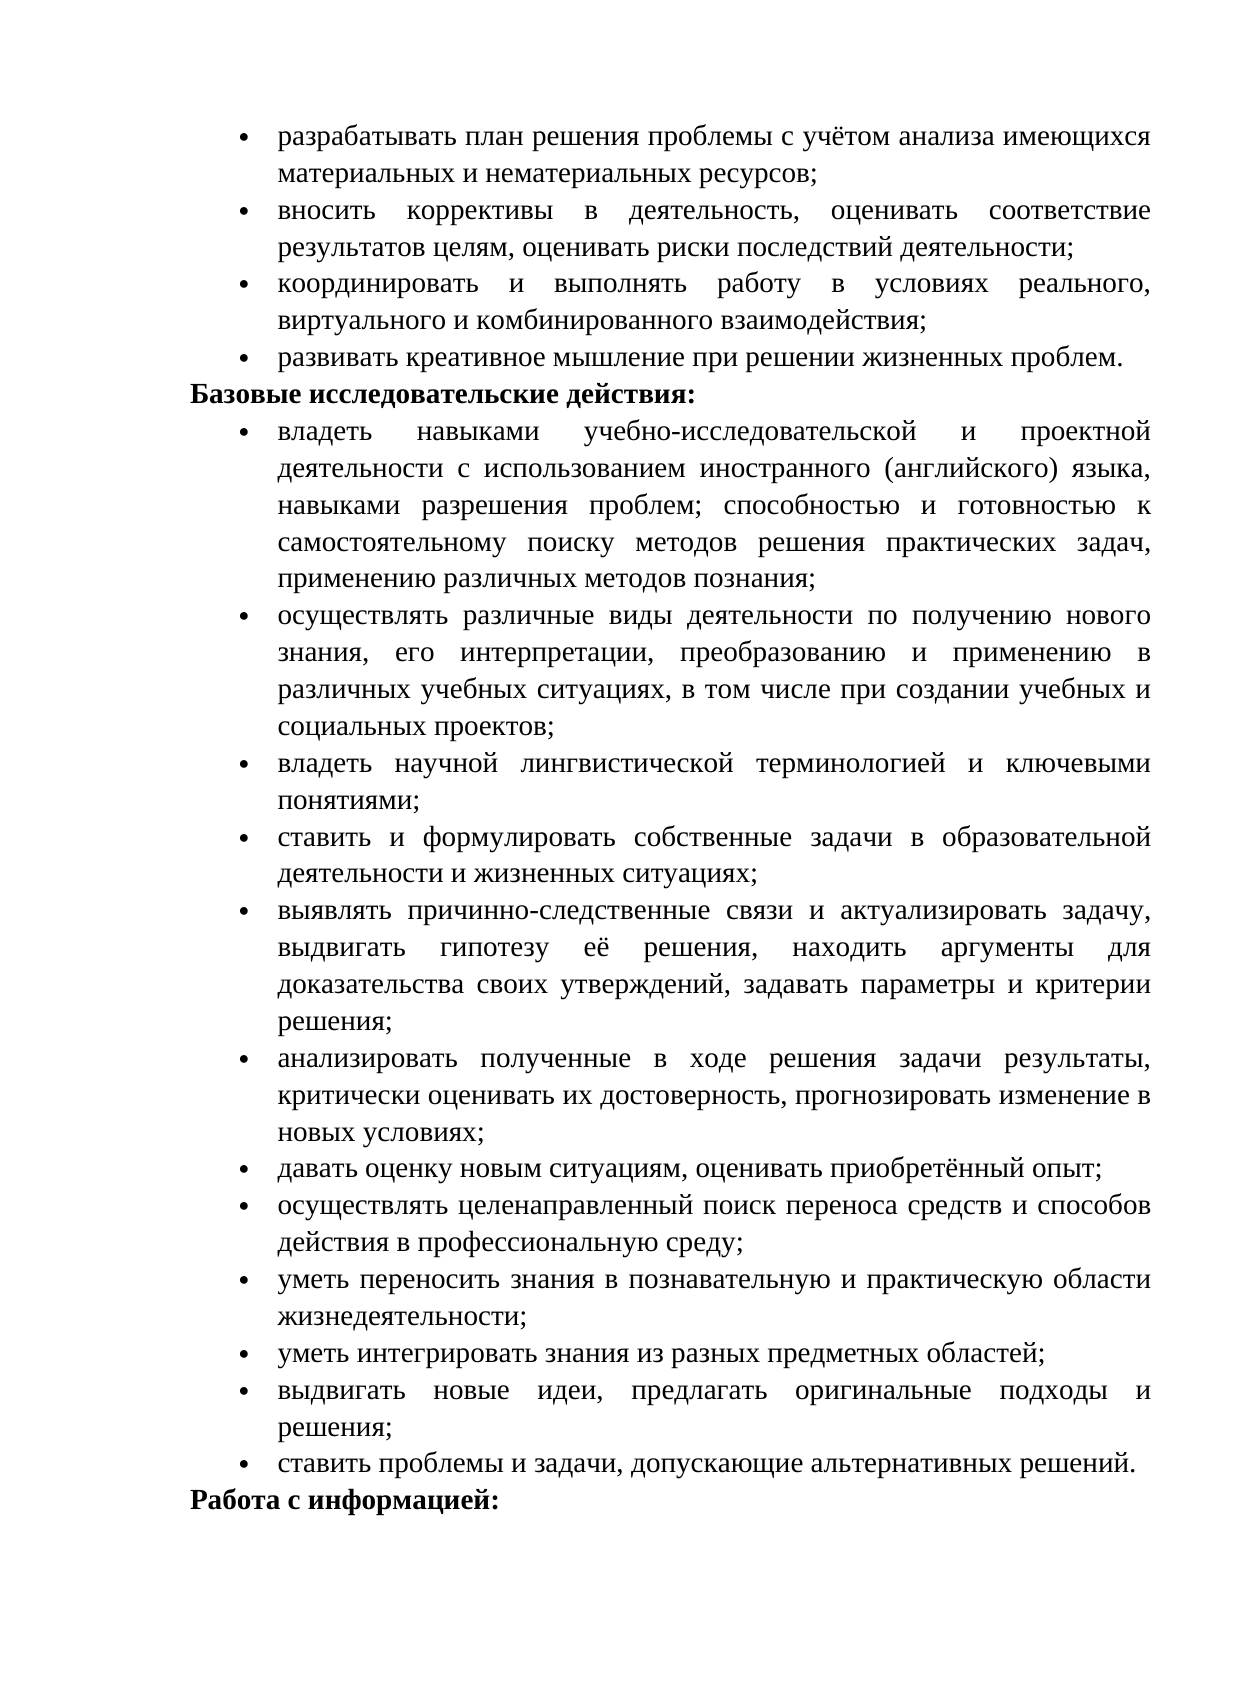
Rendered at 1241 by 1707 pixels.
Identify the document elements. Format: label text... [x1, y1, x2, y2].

list давать оценку новым ситуациям, оценивать приобретённый опыт; [240, 1151, 1152, 1184]
list ставить проблемы и задачи, допускающие альтернативных решений. [240, 1446, 1152, 1479]
list уметь интегрировать знания из разных предметных областей; [240, 1335, 1152, 1368]
list анализировать полученные в ходе решения задачи результаты, критически оценивать их достоверность, прогнозировать изменение в новых условиях; [240, 1040, 1152, 1147]
list вносить коррективы в деятельность, оценивать соответствие результатов целям, оценивать риски последствий деятельности; [240, 192, 1152, 262]
text Базовые исследовательские действия: [190, 376, 1152, 410]
list уметь переносить знания в познавательную и практическую области жизнедеятельности; [240, 1261, 1152, 1332]
list владеть навыками учебно-исследовательской и проектной деятельности с использованием иностранного (английского) языка, навыками разрешения проблем; способностью и готовностью к самостоятельному поиску методов решения практических задач, применению различных методов познания; [240, 413, 1152, 594]
list координировать и выполнять работу в условиях реального, виртуального и комбинированного взаимодействия; [240, 266, 1152, 336]
text Работа с информацией: [190, 1482, 1152, 1516]
list развивать креативное мышление при решении жизненных проблем. [240, 339, 1152, 373]
list ставить и формулировать собственные задачи в образовательной деятельности и жизненных ситуациях; [240, 819, 1152, 889]
list осуществлять целенаправленный поиск переноса средств и способов действия в профессиональную среду; [240, 1187, 1152, 1258]
list владеть научной лингвистической терминологией и ключевыми понятиями; [240, 745, 1152, 815]
list разрабатывать план решения проблемы с учётом анализа имеющихся материальных и нематериальных ресурсов; [240, 118, 1152, 188]
list выдвигать новые идеи, предлагать оригинальные подходы и решения; [240, 1372, 1152, 1442]
list осуществлять различные виды деятельности по получению нового знания, его интерпретации, преобразованию и применению в различных учебных ситуациях, в том числе при создании учебных и социальных проектов; [240, 597, 1152, 742]
list выявлять причинно-следственные связи и актуализировать задачу, выдвигать гипотезу её решения, находить аргументы для доказательства своих утверждений, задавать параметры и критерии решения; [240, 892, 1152, 1037]
